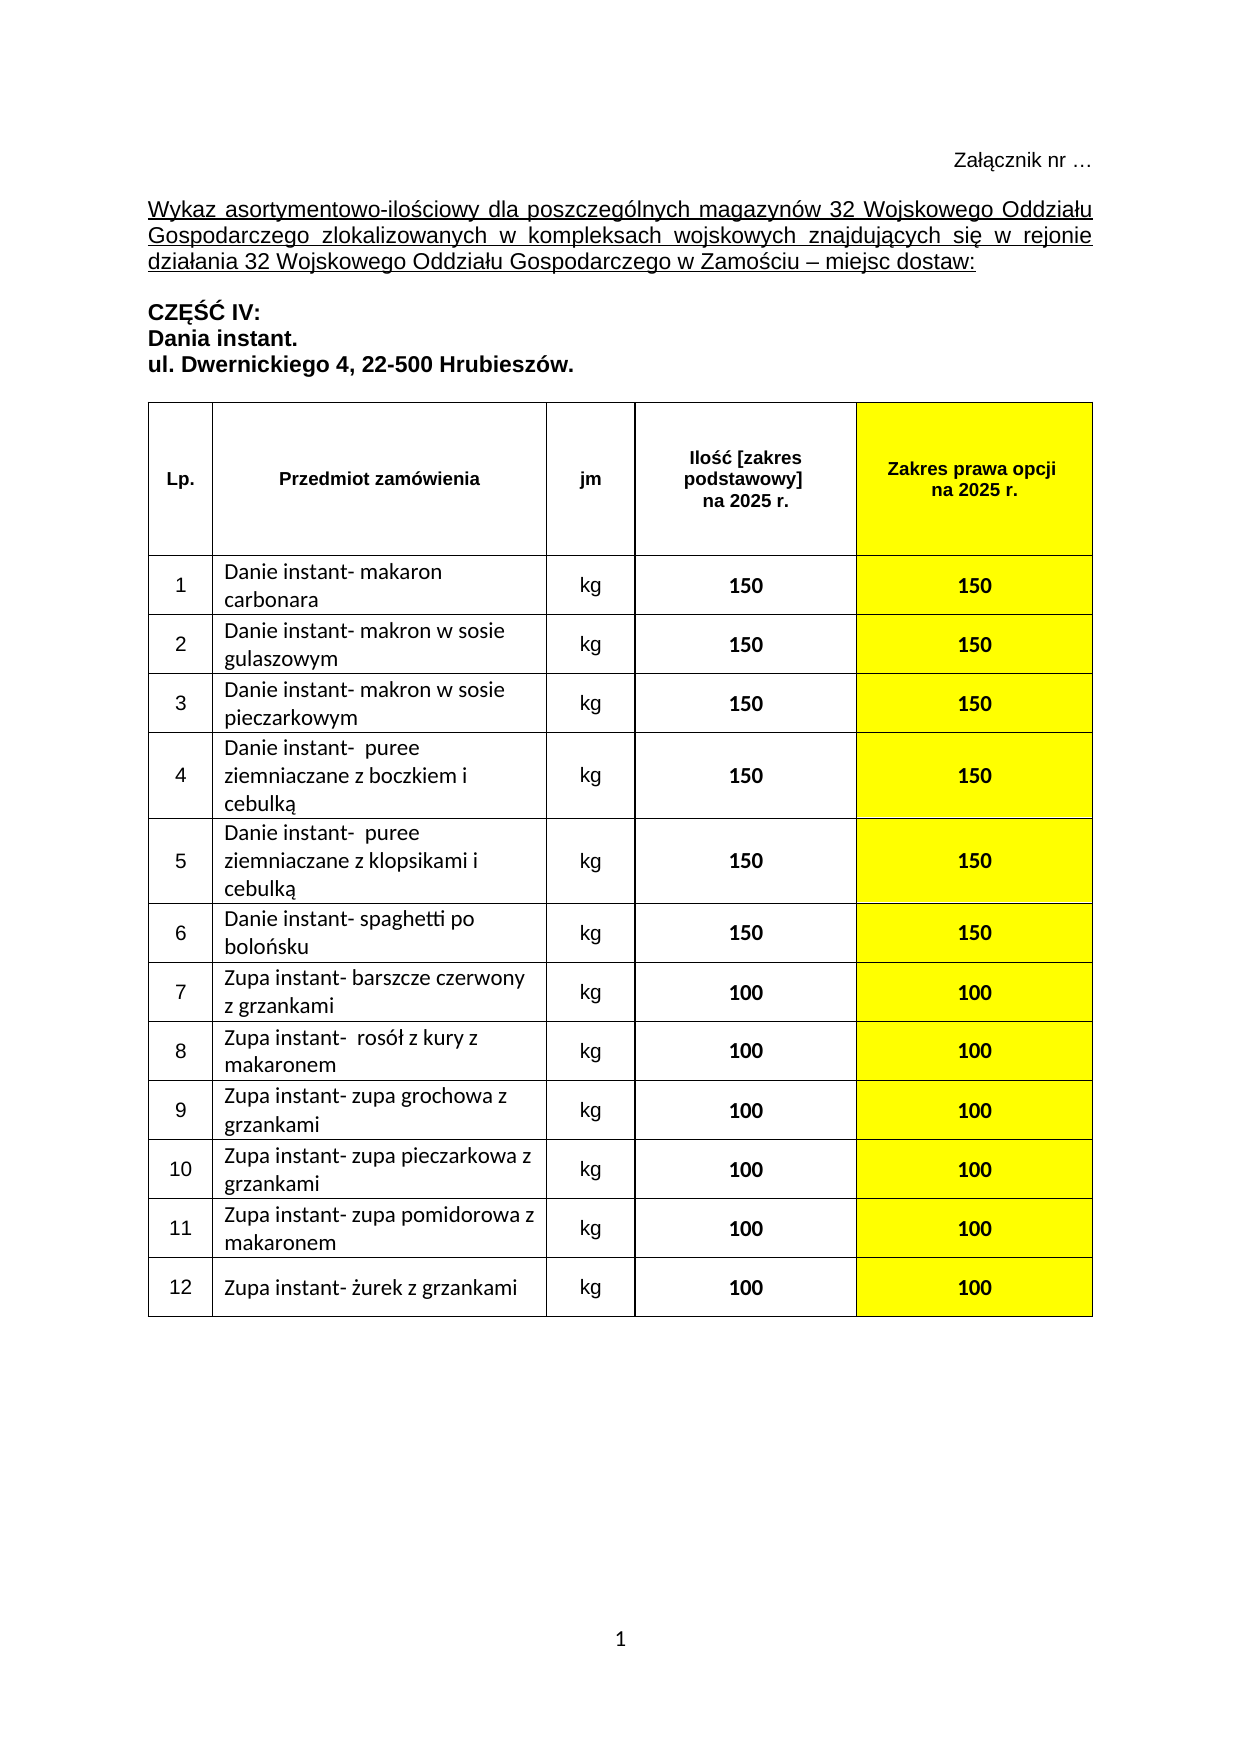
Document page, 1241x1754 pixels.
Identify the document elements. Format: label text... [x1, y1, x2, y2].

table_cell kg [547, 556, 634, 614]
table_cell 150 [857, 556, 1092, 614]
table_cell 10 [149, 1140, 212, 1198]
text Załącznik nr … [148, 148, 1093, 172]
text Wykaz asortymentowo-ilościowy dla poszczególnych magazynów 32 Wojskowego Oddziału Gospodarczego zlokalizowanych w kompleksach wojskowych znajdujących się w rejonie działania 32 Wojskowego Oddziału Gospodarczego w Zamościu – miejsc dostaw: [148, 220, 1093, 245]
table_cell Zupa instant- zupa pieczarkowa z grzankami [213, 1140, 546, 1198]
table_cell kg [547, 1199, 634, 1257]
table_cell Zupa instant- żurek z grzankami [213, 1258, 546, 1316]
table_cell 3 [149, 674, 212, 732]
text Dania instant. [148, 325, 1093, 351]
table_header Ilość [zakres podstawowy] na 2025 r. [636, 403, 856, 555]
table_cell 100 [636, 1081, 856, 1139]
table_cell kg [547, 1258, 634, 1316]
table_cell 9 [149, 1081, 212, 1139]
table_cell 150 [857, 819, 1092, 902]
table_cell 100 [636, 963, 856, 1021]
table_cell 12 [149, 1258, 212, 1316]
table_cell 150 [636, 674, 856, 732]
table_cell Zupa instant- rosół z kury z makaronem [213, 1022, 546, 1080]
table_cell 11 [149, 1199, 212, 1257]
table_cell Danie instant- spaghetti po bolońsku [213, 904, 546, 962]
table_cell Zupa instant- zupa grochowa z grzankami [213, 1081, 546, 1139]
table_cell 100 [857, 1199, 1092, 1257]
table_cell Zupa instant- zupa pomidorowa z makaronem [213, 1199, 546, 1257]
table_cell kg [547, 733, 634, 817]
table_cell kg [547, 1140, 634, 1198]
table_cell 150 [857, 615, 1092, 673]
table_header Zakres prawa opcji na 2025 r. [857, 403, 1092, 555]
table_cell kg [547, 963, 634, 1021]
text ul. Dwernickiego 4, 22-500 Hrubieszów. [148, 351, 1093, 378]
table_cell kg [547, 1022, 634, 1080]
text Wykaz asortymentowo-ilościowy dla poszczególnych magazynów 32 Wojskowego Oddziału Gospodarczego zlokalizowanych w kompleksach wojskowych znajdujących się w rejonie działania 32 Wojskowego Oddziału Gospodarczego w Zamościu – miejsc dostaw: [148, 246, 1093, 274]
table_cell 150 [857, 733, 1092, 817]
table_cell kg [547, 1081, 634, 1139]
table_header Lp. [149, 403, 212, 555]
table_cell kg [547, 674, 634, 732]
table_cell 150 [636, 819, 856, 902]
table_cell Danie instant- makron w sosie gulaszowym [213, 615, 546, 673]
table_cell Danie instant- makron w sosie pieczarkowym [213, 674, 546, 732]
table_cell kg [547, 904, 634, 962]
table_cell 150 [857, 674, 1092, 732]
table_cell 6 [149, 904, 212, 962]
table_header Przedmiot zamówienia [213, 403, 546, 555]
table_cell 150 [636, 904, 856, 962]
table_cell Danie instant- puree ziemniaczane z klopsikami i cebulką [213, 819, 546, 902]
table_cell 1 [149, 556, 212, 614]
table_cell 100 [857, 963, 1092, 1021]
table_cell 100 [636, 1140, 856, 1198]
text CZĘŚĆ IV: [148, 298, 1093, 325]
table_cell 100 [857, 1081, 1092, 1139]
table_cell 100 [857, 1258, 1092, 1316]
table_cell 8 [149, 1022, 212, 1080]
table_cell 100 [636, 1258, 856, 1316]
table_cell 150 [636, 556, 856, 614]
table_cell 7 [149, 963, 212, 1021]
table_cell 5 [149, 819, 212, 902]
table_cell kg [547, 615, 634, 673]
table_cell Danie instant- makaron carbonara [213, 556, 546, 614]
table_cell kg [547, 819, 634, 902]
table_cell 100 [857, 1140, 1092, 1198]
table_cell 150 [636, 733, 856, 817]
table_cell 150 [857, 904, 1092, 962]
table_cell 2 [149, 615, 212, 673]
table_cell 150 [636, 615, 856, 673]
table_cell 100 [857, 1022, 1092, 1080]
table_cell Zupa instant- barszcze czerwony z grzankami [213, 963, 546, 1021]
table_cell 100 [636, 1199, 856, 1257]
text Wykaz asortymentowo-ilościowy dla poszczególnych magazynów 32 Wojskowego Oddziału Gospodarczego zlokalizowanych w kompleksach wojskowych znajdujących się w rejonie działania 32 Wojskowego Oddziału Gospodarczego w Zamościu – miejsc dostaw: [148, 196, 1093, 218]
table_header jm [547, 403, 634, 555]
table_cell 100 [636, 1022, 856, 1080]
table_cell 4 [149, 733, 212, 817]
table_cell Danie instant- puree ziemniaczane z boczkiem i cebulką [213, 733, 546, 817]
